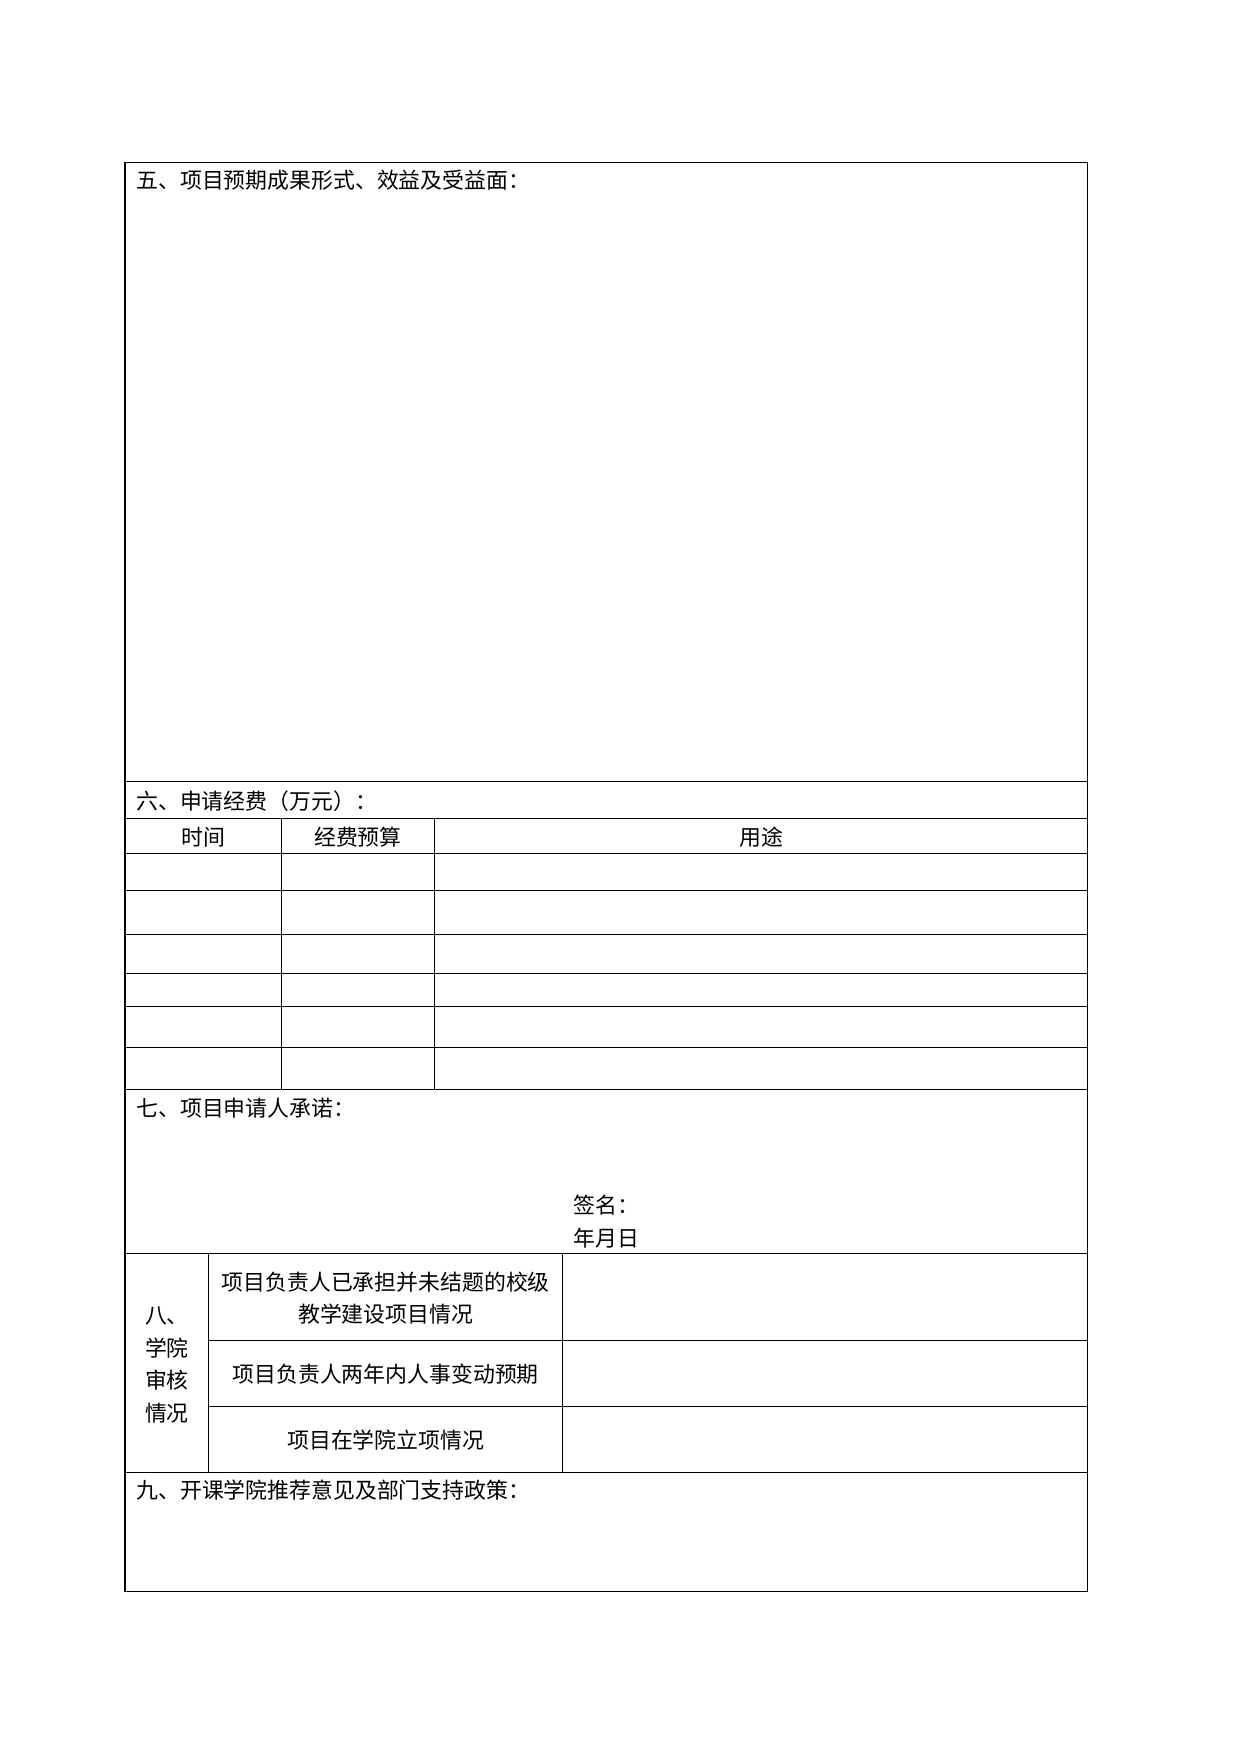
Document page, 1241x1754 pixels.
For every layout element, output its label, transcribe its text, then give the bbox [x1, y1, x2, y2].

table_cell [282, 1048, 434, 1089]
table_cell 项目负责人已承担并未结题的校级教学建设项目情况 [209, 1254, 562, 1339]
table_cell 时间 [126, 819, 281, 852]
table_cell [126, 854, 281, 890]
table_cell [435, 935, 1087, 973]
table_cell [563, 1407, 1087, 1472]
table_cell [282, 891, 434, 934]
table_cell [282, 1007, 434, 1047]
table_cell 六、申请经费（万元）： [126, 782, 1087, 818]
table_cell [126, 891, 281, 934]
table_cell [126, 1048, 281, 1089]
table_cell 七、项目申请人承诺： 签名： 年月日 [126, 1090, 1087, 1253]
table_cell 项目负责人两年内人事变动预期 [209, 1341, 562, 1406]
table_cell [435, 974, 1087, 1006]
table_cell [435, 891, 1087, 934]
table_cell [435, 1007, 1087, 1047]
table_cell [126, 935, 281, 973]
table_cell 五、项目预期成果形式、效益及受益面： [126, 163, 1087, 781]
table_cell [435, 854, 1087, 890]
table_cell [126, 1473, 1087, 1591]
table_cell [563, 1254, 1087, 1339]
table_cell 经费预算 [282, 819, 434, 852]
table_cell [435, 1048, 1087, 1089]
table_cell 用途 [435, 819, 1087, 852]
table_cell 项目在学院立项情况 [209, 1407, 562, 1472]
table_cell [126, 974, 281, 1006]
table_cell 八、 学院审核情况 [126, 1254, 208, 1472]
table_cell [282, 974, 434, 1006]
table_cell [563, 1341, 1087, 1406]
table_cell [126, 1007, 281, 1047]
table_cell [282, 854, 434, 890]
table_cell [282, 935, 434, 973]
